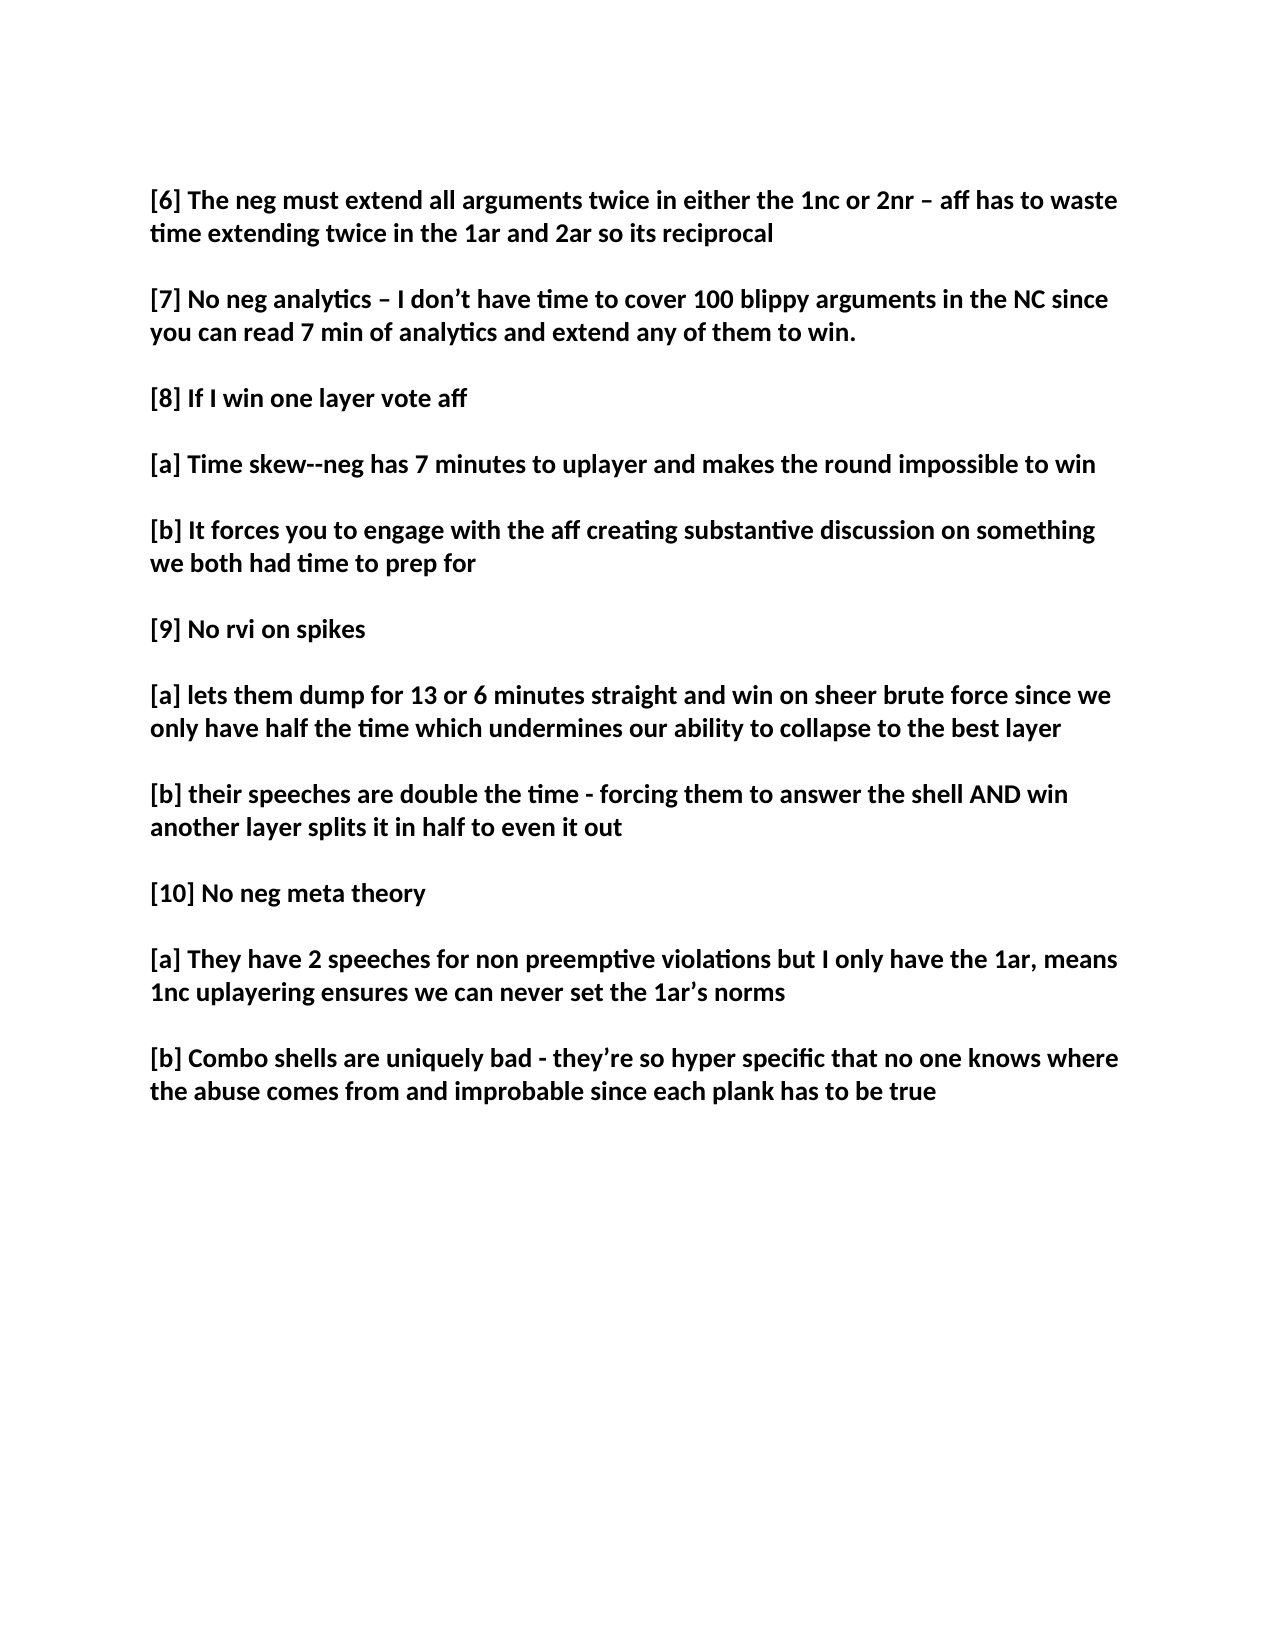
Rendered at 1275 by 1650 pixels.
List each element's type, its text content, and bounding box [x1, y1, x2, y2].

text [9] No rvi on spikes [150, 612, 1125, 645]
text [7] No neg analytics – I don’t have time to cover 100 blippy arguments in the NC since you can read 7 min of analytics and extend any of them to win. [150, 282, 1125, 348]
text [10] No neg meta theory [150, 876, 1125, 909]
text [6] The neg must extend all arguments twice in either the 1nc or 2nr – aff has to waste time extending twice in the 1ar and 2ar so its reciprocal [150, 183, 1125, 249]
text [b] their speeches are double the time - forcing them to answer the shell AND win another layer splits it in half to even it out [150, 777, 1125, 843]
text [8] If I win one layer vote aff [150, 381, 1125, 414]
text [a] They have 2 speeches for non preemptive violations but I only have the 1ar, means 1nc uplayering ensures we can never set the 1ar’s norms [150, 942, 1125, 1008]
text [b] Combo shells are uniquely bad - they’re so hyper specific that no one knows where the abuse comes from and improbable since each plank has to be true [150, 1042, 1125, 1108]
text [a] lets them dump for 13 or 6 minutes straight and win on sheer brute force since we only have half the time which undermines our ability to collapse to the best layer [150, 678, 1125, 744]
text [b] It forces you to engage with the aff creating substantive discussion on something we both had time to prep for [150, 513, 1125, 579]
text [a] Time skew--neg has 7 minutes to uplayer and makes the round impossible to win [150, 447, 1125, 480]
